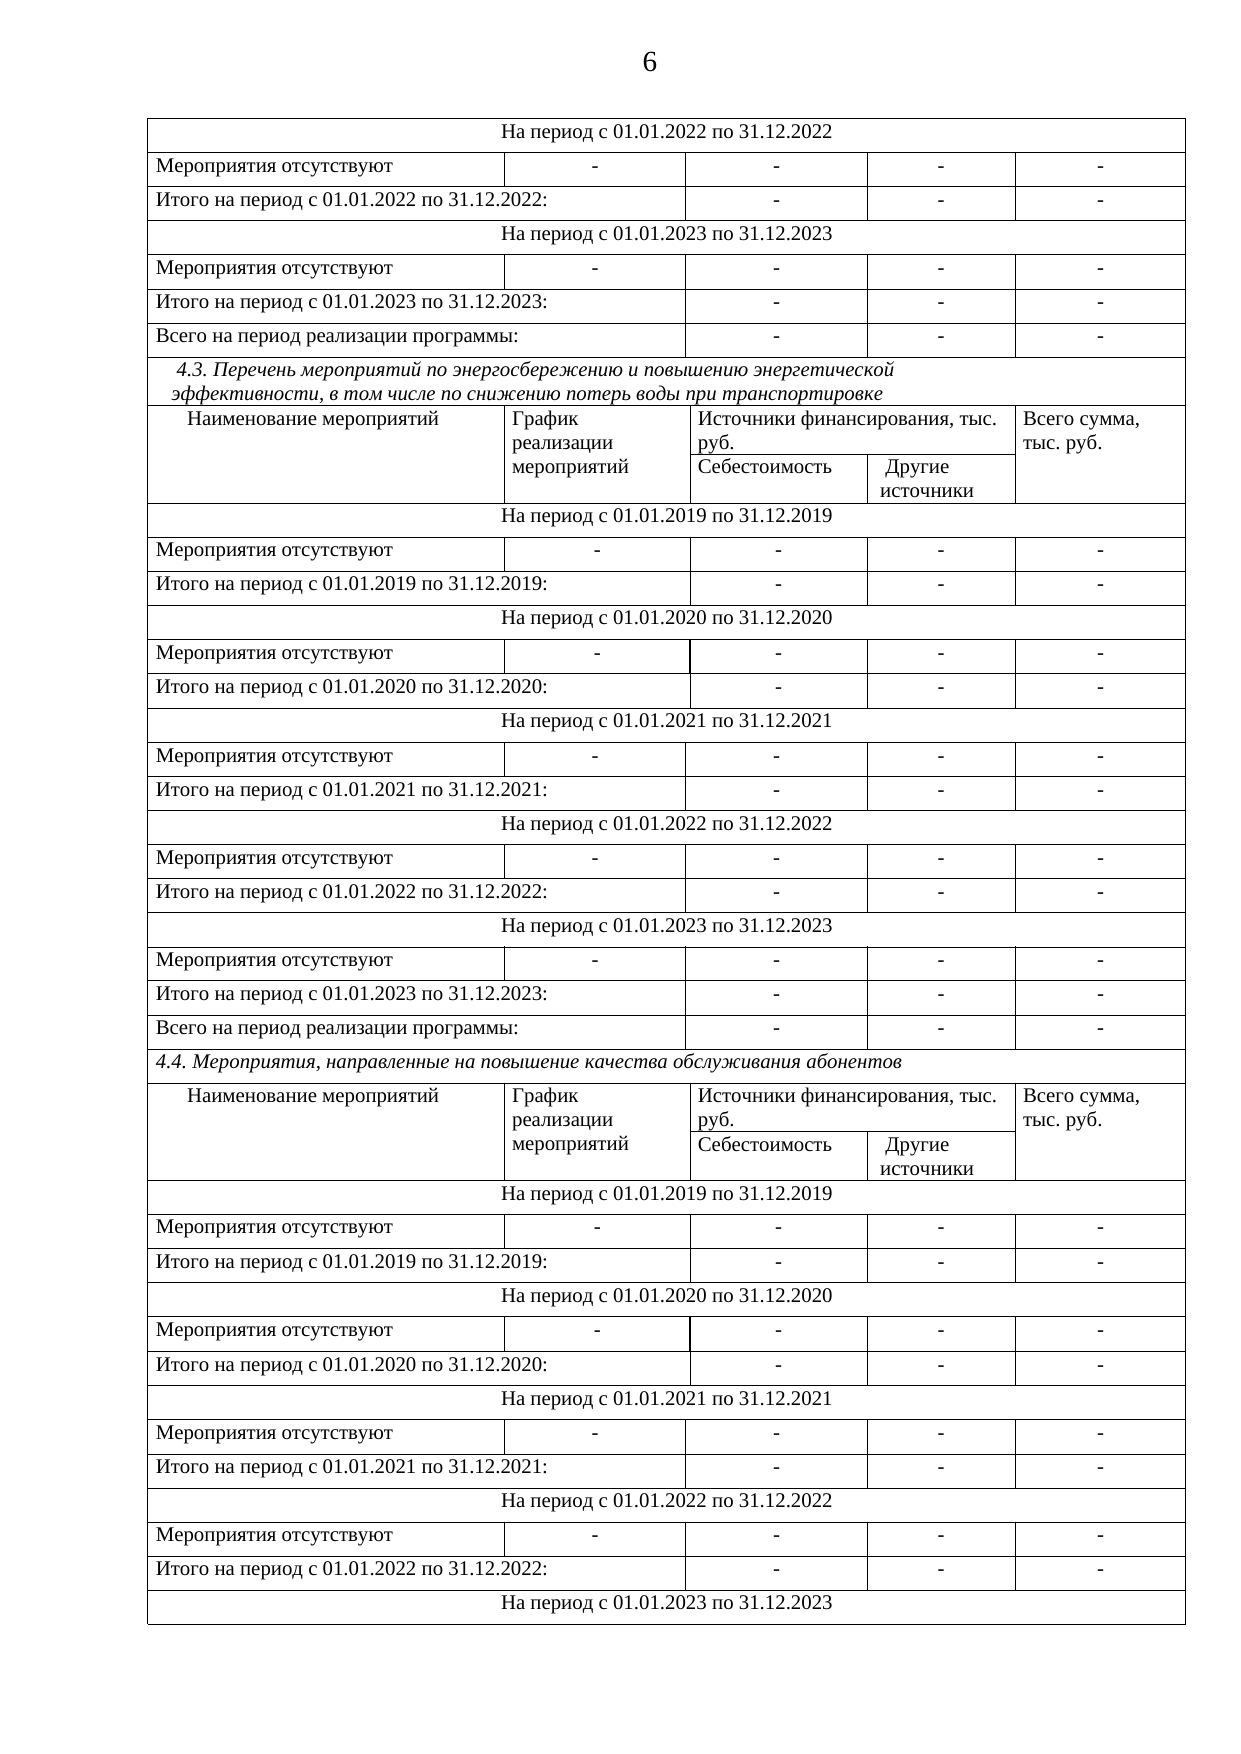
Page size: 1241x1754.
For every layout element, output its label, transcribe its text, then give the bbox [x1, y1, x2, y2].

table_cell Другие источники [868, 455, 1015, 502]
table_cell Мероприятия отсутствуют [148, 948, 504, 980]
table_cell На период с 01.01.2022 по 31.12.2022 [148, 1489, 1185, 1522]
table_cell - [1016, 572, 1185, 605]
table_cell - [505, 1420, 685, 1453]
table_cell - [868, 1249, 1015, 1282]
table_cell - [1016, 187, 1185, 220]
table_cell На период с 01.01.2020 по 31.12.2020 [148, 1283, 1185, 1316]
table_cell - [1016, 153, 1185, 186]
table_cell 4.3. Перечень мероприятий по энергосбережению и повышению энергетической эффективности, в том числе по снижению потерь воды при транспортировке [148, 358, 1185, 405]
table_cell - [691, 1249, 867, 1282]
table_cell Всего на период реализации программы: [148, 1016, 685, 1048]
table_cell - [691, 538, 867, 571]
table_cell Итого на период с 01.01.2020 по 31.12.2020: [148, 674, 690, 708]
table_cell Мероприятия отсутствуют [148, 538, 504, 571]
table_cell - [868, 538, 1015, 571]
table_cell - [686, 845, 867, 878]
table_cell - [686, 153, 867, 186]
table_cell - [1016, 324, 1185, 357]
table_cell - [868, 255, 1015, 288]
table_cell - [691, 1317, 867, 1351]
table_cell Итого на период с 01.01.2022 по 31.12.2022: [148, 187, 685, 220]
table_cell - [505, 255, 685, 288]
table_cell - [686, 948, 867, 980]
table_cell Мероприятия отсутствуют [148, 845, 504, 878]
table_cell - [868, 1523, 1015, 1556]
table_cell Итого на период с 01.01.2019 по 31.12.2019: [148, 572, 690, 605]
table_cell График реализации мероприятий [505, 406, 690, 502]
table_cell - [1016, 981, 1185, 1014]
table_cell На период с 01.01.2022 по 31.12.2022 [148, 119, 1185, 152]
table_cell - [868, 777, 1015, 810]
table_cell Источники финансирования, тыс. руб. [691, 406, 1015, 454]
table_cell - [1016, 948, 1185, 980]
table_cell - [868, 1557, 1015, 1590]
table_cell - [505, 743, 685, 776]
table_cell - [868, 324, 1015, 357]
table_cell - [868, 1215, 1015, 1248]
table_cell - [868, 1420, 1015, 1453]
table_cell - [686, 187, 867, 220]
table_cell - [505, 948, 685, 980]
table_cell На период с 01.01.2019 по 31.12.2019 [148, 1181, 1185, 1214]
table_cell Мероприятия отсутствуют [148, 743, 504, 776]
table_cell - [1016, 879, 1185, 912]
table_cell На период с 01.01.2021 по 31.12.2021 [148, 709, 1185, 742]
table_cell - [686, 1016, 867, 1048]
table_cell - [505, 153, 685, 186]
table_cell - [1016, 255, 1185, 288]
table_cell - [868, 674, 1015, 708]
table_cell - [691, 640, 867, 673]
table_cell - [505, 538, 690, 571]
table_cell На период с 01.01.2021 по 31.12.2021 [148, 1386, 1185, 1419]
table_cell - [505, 640, 689, 673]
table_cell - [868, 1317, 1015, 1351]
table_cell - [868, 1016, 1015, 1048]
table_cell - [686, 981, 867, 1014]
table_cell - [686, 1523, 867, 1556]
table_cell - [505, 845, 685, 878]
table_cell - [1016, 1249, 1185, 1282]
table_cell - [868, 572, 1015, 605]
table_cell - [1016, 1317, 1185, 1351]
table_cell - [505, 1523, 685, 1556]
table_cell - [691, 1352, 867, 1385]
table_cell Итого на период с 01.01.2020 по 31.12.2020: [148, 1352, 690, 1385]
table_cell - [686, 743, 867, 776]
table_cell - [686, 879, 867, 912]
table_cell На период с 01.01.2023 по 31.12.2023 [148, 221, 1185, 254]
table_cell Другие источники [868, 1132, 1015, 1180]
table_cell Мероприятия отсутствуют [148, 153, 504, 186]
table_cell - [1016, 1420, 1185, 1453]
table_cell - [505, 1215, 690, 1248]
table_cell Мероприятия отсутствуют [148, 1523, 504, 1556]
table_cell - [1016, 1215, 1185, 1248]
table_cell - [1016, 1352, 1185, 1385]
table_cell Наименование мероприятий [148, 1084, 504, 1180]
table_cell Всего сумма, тыс. руб. [1016, 406, 1185, 502]
table_cell - [686, 1455, 867, 1487]
table_cell - [868, 1455, 1015, 1487]
table_cell На период с 01.01.2019 по 31.12.2019 [148, 504, 1185, 537]
table_cell - [868, 948, 1015, 980]
table_cell - [868, 981, 1015, 1014]
table_cell На период с 01.01.2022 по 31.12.2022 [148, 811, 1185, 844]
table_cell Себестоимость [691, 455, 867, 502]
table_cell Мероприятия отсутствуют [148, 1420, 504, 1453]
table_cell Наименование мероприятий [148, 406, 504, 502]
table_cell На период с 01.01.2020 по 31.12.2020 [148, 606, 1185, 639]
table_cell - [505, 1317, 689, 1351]
table_cell - [1016, 743, 1185, 776]
table_cell График реализации мероприятий [505, 1084, 690, 1180]
table_cell - [1016, 1016, 1185, 1048]
table_cell Мероприятия отсутствуют [148, 1215, 504, 1248]
table_cell - [1016, 538, 1185, 571]
table_cell - [868, 153, 1015, 186]
table_cell - [691, 674, 867, 708]
table_cell - [868, 845, 1015, 878]
table_cell Мероприятия отсутствуют [148, 255, 504, 288]
table_cell - [686, 777, 867, 810]
table_cell 4.4. Мероприятия, направленные на повышение качества обслуживания абонентов [148, 1050, 1185, 1083]
table_cell - [686, 1557, 867, 1590]
table_cell - [1016, 640, 1185, 673]
table_cell - [868, 640, 1015, 673]
table_cell Итого на период с 01.01.2023 по 31.12.2023: [148, 981, 685, 1014]
table_cell - [1016, 845, 1185, 878]
table_cell - [686, 1420, 867, 1453]
table_cell - [1016, 1455, 1185, 1487]
table_cell - [1016, 777, 1185, 810]
table_cell - [1016, 1523, 1185, 1556]
table_cell - [686, 324, 867, 357]
table_cell Итого на период с 01.01.2022 по 31.12.2022: [148, 1557, 685, 1590]
table_cell Итого на период с 01.01.2021 по 31.12.2021: [148, 777, 685, 810]
table_cell Всего сумма, тыс. руб. [1016, 1084, 1185, 1180]
table_cell Мероприятия отсутствуют [148, 640, 504, 673]
table_cell - [868, 187, 1015, 220]
table_cell - [686, 255, 867, 288]
table_cell На период с 01.01.2023 по 31.12.2023 [148, 913, 1185, 946]
table_cell Себестоимость [691, 1132, 867, 1180]
table_cell Источники финансирования, тыс. руб. [691, 1084, 1015, 1131]
table_cell - [1016, 1557, 1185, 1590]
table_cell - [868, 290, 1015, 322]
table_cell - [691, 572, 867, 605]
table_cell Итого на период с 01.01.2022 по 31.12.2022: [148, 879, 685, 912]
table_cell Итого на период с 01.01.2021 по 31.12.2021: [148, 1455, 685, 1487]
table_cell Всего на период реализации программы: [148, 324, 685, 357]
table_cell - [868, 879, 1015, 912]
table_cell - [1016, 674, 1185, 708]
table_cell Мероприятия отсутствуют [148, 1317, 504, 1351]
table_cell Итого на период с 01.01.2019 по 31.12.2019: [148, 1249, 690, 1282]
table_cell Итого на период с 01.01.2023 по 31.12.2023: [148, 290, 685, 322]
table_cell На период с 01.01.2023 по 31.12.2023 [148, 1591, 1185, 1624]
table_cell - [868, 743, 1015, 776]
table_cell - [686, 290, 867, 322]
table_cell - [1016, 290, 1185, 322]
table_cell - [691, 1215, 867, 1248]
table_cell - [868, 1352, 1015, 1385]
